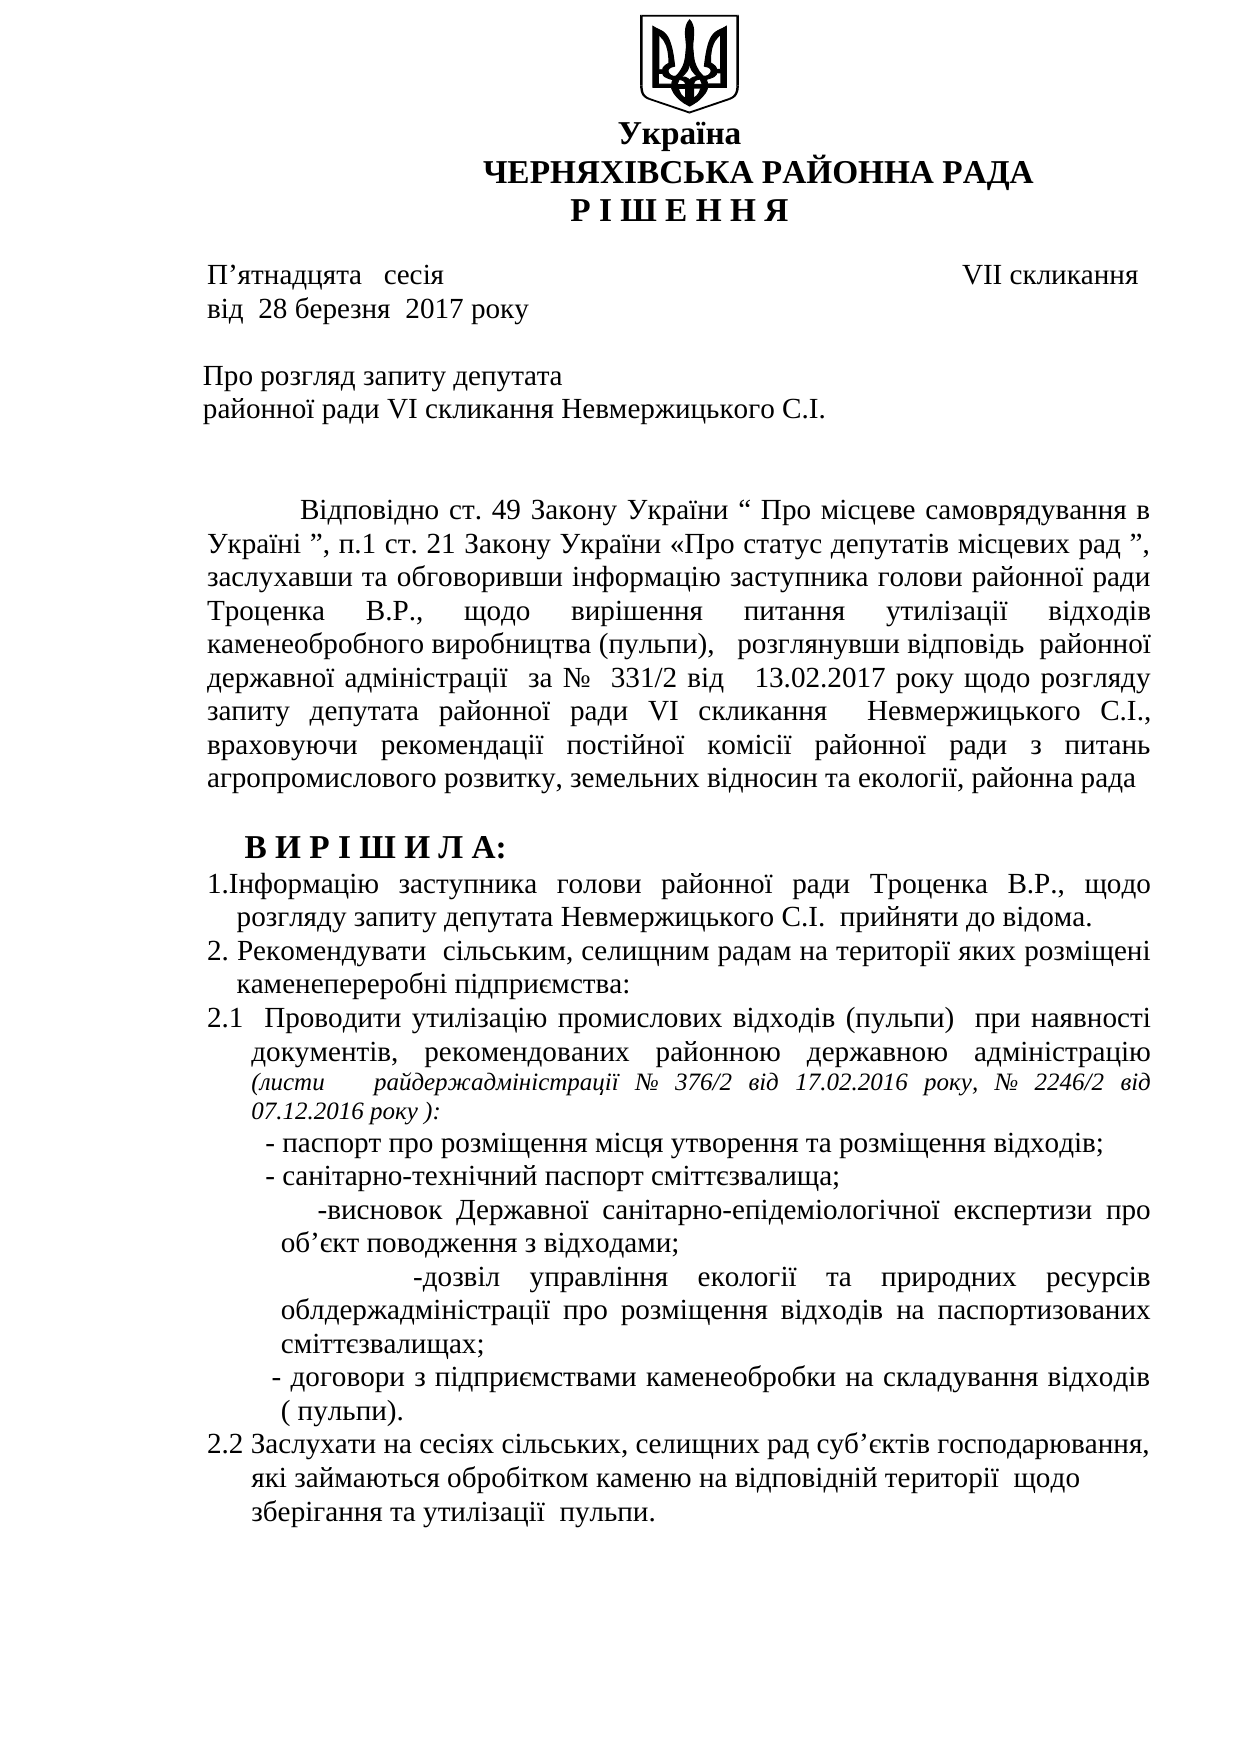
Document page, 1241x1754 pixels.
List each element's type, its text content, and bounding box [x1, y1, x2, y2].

text -дозвіл управління екології та природних ресурсів облдержадміністрації про розміщення відходів на паспортизованих сміттєзвалищах; [207, 1259, 1152, 1359]
text 2. Рекомендувати сільським, селищним радам на території яких розміщені каменепереробні підприємства: [207, 933, 1152, 1000]
text Відповідно ст. 49 Закону України “ Про місцеве самоврядування в Україні ”, п.1 ст. 21 Закону України «Про статус депутатів місцевих рад ”, заслухавши та обговоривши інформацію заступника голови районної ради Троценка В.Р., щодо вирішення питання утилізації відходів каменеобробного виробництва (пульпи), розглянувши відповідь районної державної адміністрації за № 331/2 від 13.02.2017 року щодо розгляду запиту депутата районної ради VІ скликання Невмержицького С.І., враховуючи рекомендації постійної комісії районної ради з питань агропромислового розвитку, земельних відносин та екології, районна рада [207, 492, 1152, 794]
text 2.1 Проводити утилізацію промислових відходів (пульпи) при наявності документів, рекомендованих районною державною адміністрацію (листи райдержадміністрації № 376/2 від 17.02.2016 року, № 2246/2 від 07.12.2016 року ): [207, 1000, 1152, 1125]
text В И Р І Ш И Л А: [244, 828, 1152, 866]
text -висновок Державної санітарно-епідеміологічної експертизи про об’єкт поводження з відходами; [207, 1192, 1152, 1259]
text - паспорт про розміщення місця утворення та розміщення відходів; [207, 1125, 1152, 1158]
text ЧЕРНЯХІВСЬКА РАЙОННА РАДА [207, 152, 1152, 190]
text Р І Ш Е Н Н Я [207, 190, 1152, 229]
text 2.2 Заслухати на сесіях сільських, селищних рад суб’єктів господарювання, які займаються обробітком каменю на відповідній території щодо зберігання та утилізації пульпи. [207, 1427, 1152, 1527]
text від 28 березня 2017 року [207, 291, 1152, 324]
text Про розгляд запиту депутата [182, 358, 1152, 392]
text - санітарно-технічний паспорт сміттєзвалища; [207, 1158, 1152, 1192]
text - договори з підприємствами каменеобробки на складування відходів ( пульпи). [207, 1359, 1152, 1427]
text районної ради VІ скликання Невмержицького С.І. [182, 392, 1152, 425]
text Україна [207, 114, 1152, 152]
list 1.Інформацію заступника голови районної ради Троценка В.Р., щодо розгляду запиту депутата Невмержицького С.І. прийняти до відома. [207, 866, 1152, 933]
text П’ятнадцята сесія VIІ скликання [207, 257, 1152, 291]
